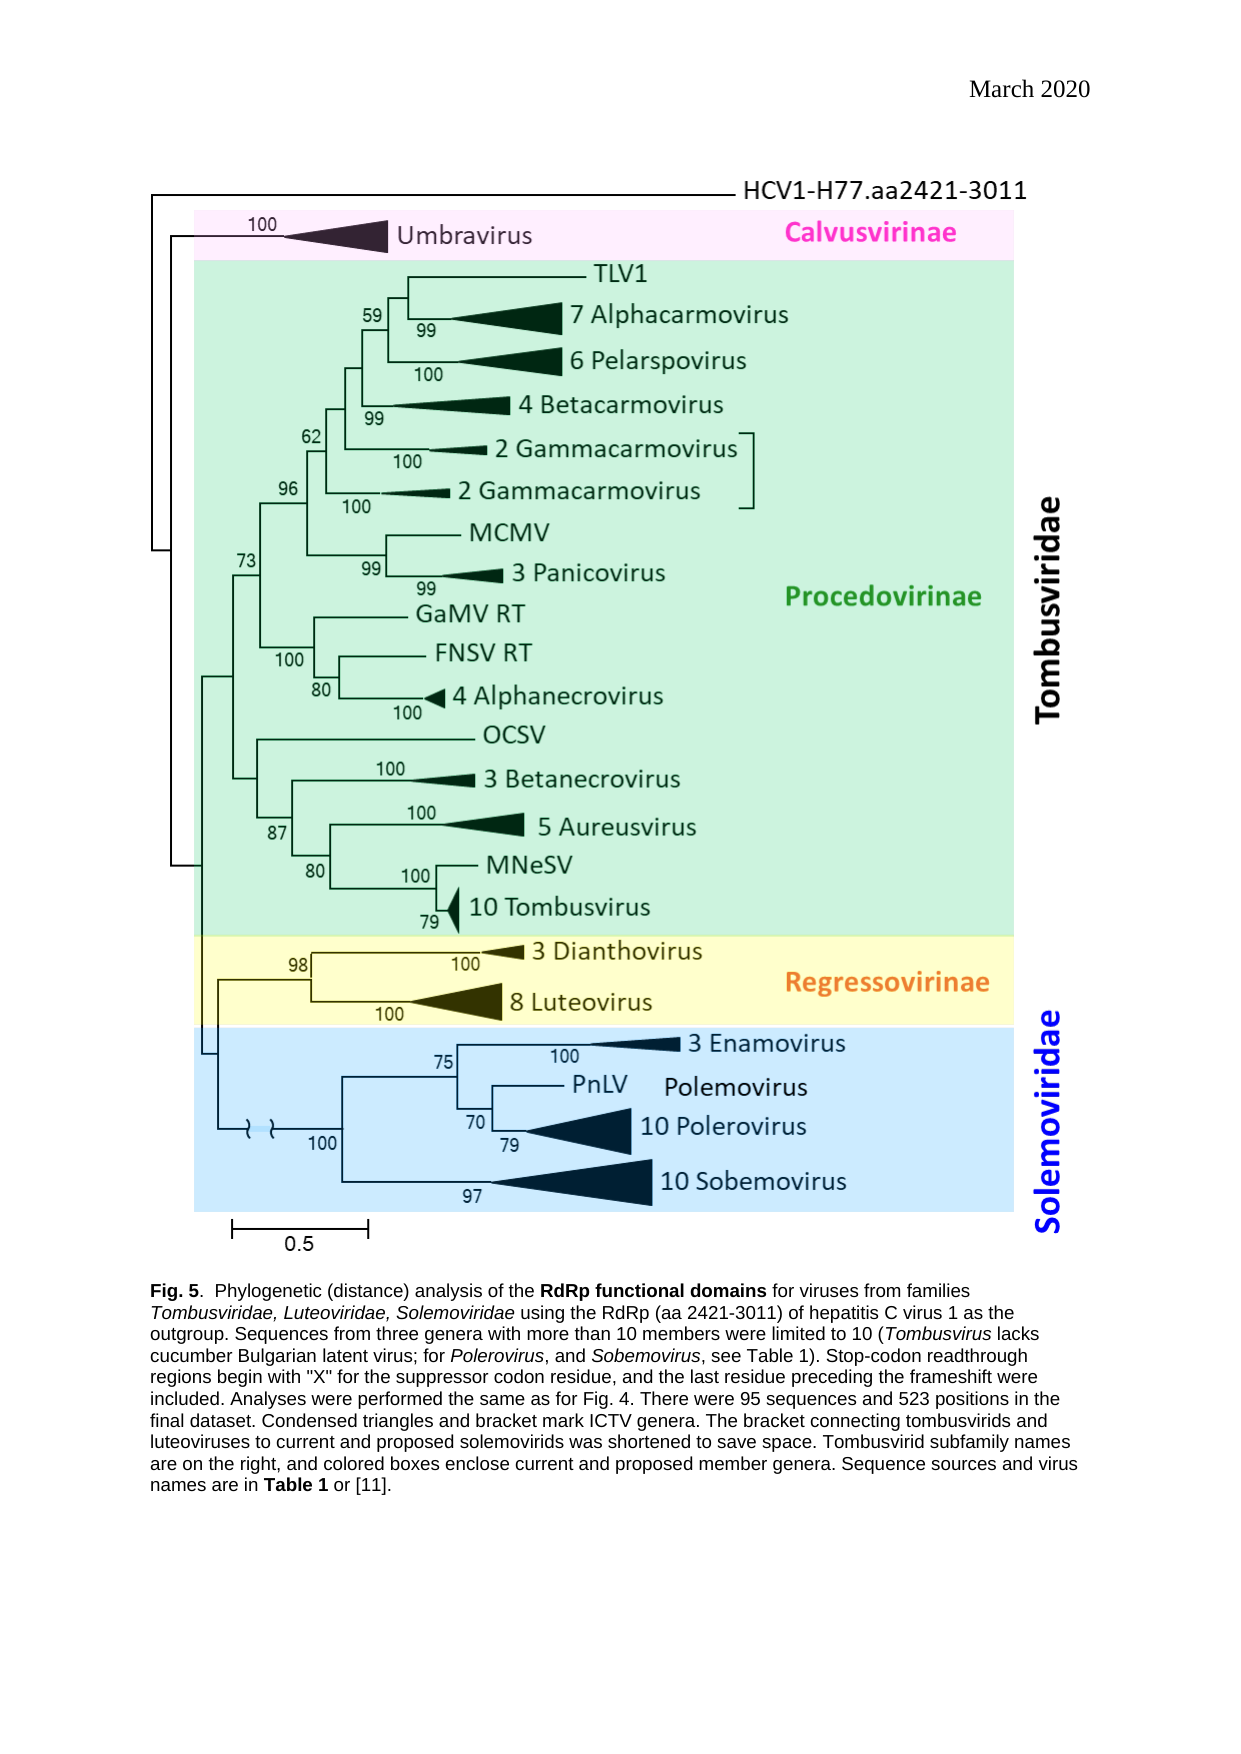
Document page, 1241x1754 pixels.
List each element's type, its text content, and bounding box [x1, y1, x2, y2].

picture [150, 162, 1093, 1268]
text Fig. 5. Phylogenetic (distance) analysis of the RdRp functional domains for viruses from families Tombusviridae, Luteoviridae, Solemoviridae using the RdRp (aa 2421-3011) of hepatitis C virus 1 as the outgroup. Sequences from three genera with more than 10 members were limited to 10 (Tombusvirus lacks cucumber Bulgarian latent virus; for Polerovirus, and Sobemovirus, see Table 1). Stop-codon readthrough regions begin with "X" for the suppressor codon residue, and the last residue preceding the frameshift were included. Analyses were performed the same as for Fig. 4. There were 95 sequences and 523 positions in the final dataset. Condensed triangles and bracket mark ICTV genera. The bracket connecting tombusvirids and luteoviruses to current and proposed solemovirids was shortened to save space. Tombusvirid subfamily names are on the right, and colored boxes enclose current and proposed member genera. Sequence sources and virus names are in Table 1 or [11]. [150, 1280, 1090, 1496]
